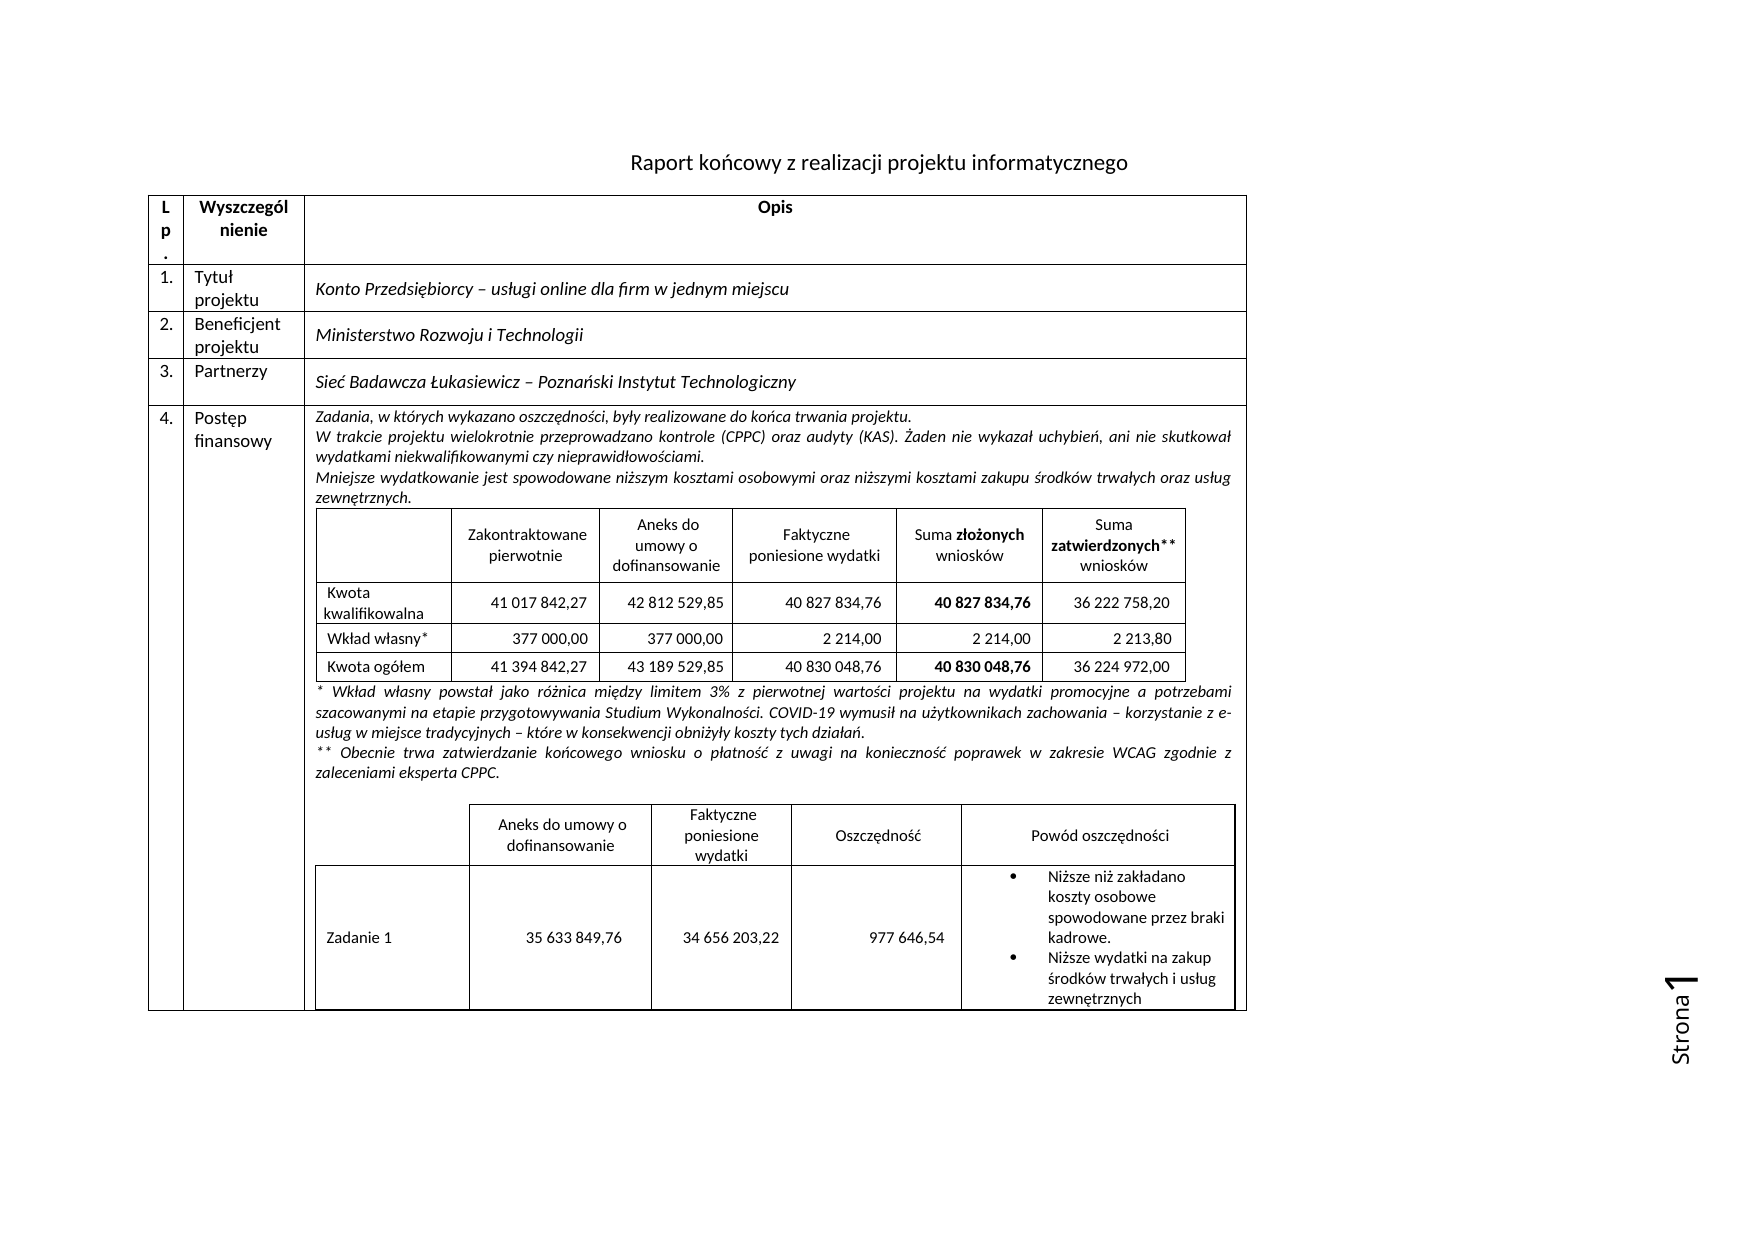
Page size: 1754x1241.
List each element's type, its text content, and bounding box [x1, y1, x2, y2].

table_cell [149, 265, 183, 311]
text Raport końcowy z realizacji projektu informatycznego [148, 148, 1606, 176]
table_cell [149, 312, 183, 358]
table_cell Beneficjent projektu [184, 312, 304, 358]
table_cell Tytuł projektu [184, 265, 304, 311]
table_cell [305, 406, 1246, 1010]
table_cell Konto Przedsiębiorcy – usługi online dla firm w jednym miejscu [305, 265, 1246, 311]
table_cell [149, 359, 183, 405]
table_header Wyszczególnienie [184, 196, 304, 264]
table_header Lp. [149, 196, 183, 264]
table_cell [149, 406, 183, 1010]
table_cell Ministerstwo Rozwoju i Technologii [305, 312, 1246, 358]
table_cell Postęp finansowy [184, 406, 304, 1010]
table_cell Partnerzy [184, 359, 304, 405]
table_header Opis [305, 196, 1246, 264]
table_cell Sieć Badawcza Łukasiewicz – Poznański Instytut Technologiczny [305, 359, 1246, 405]
